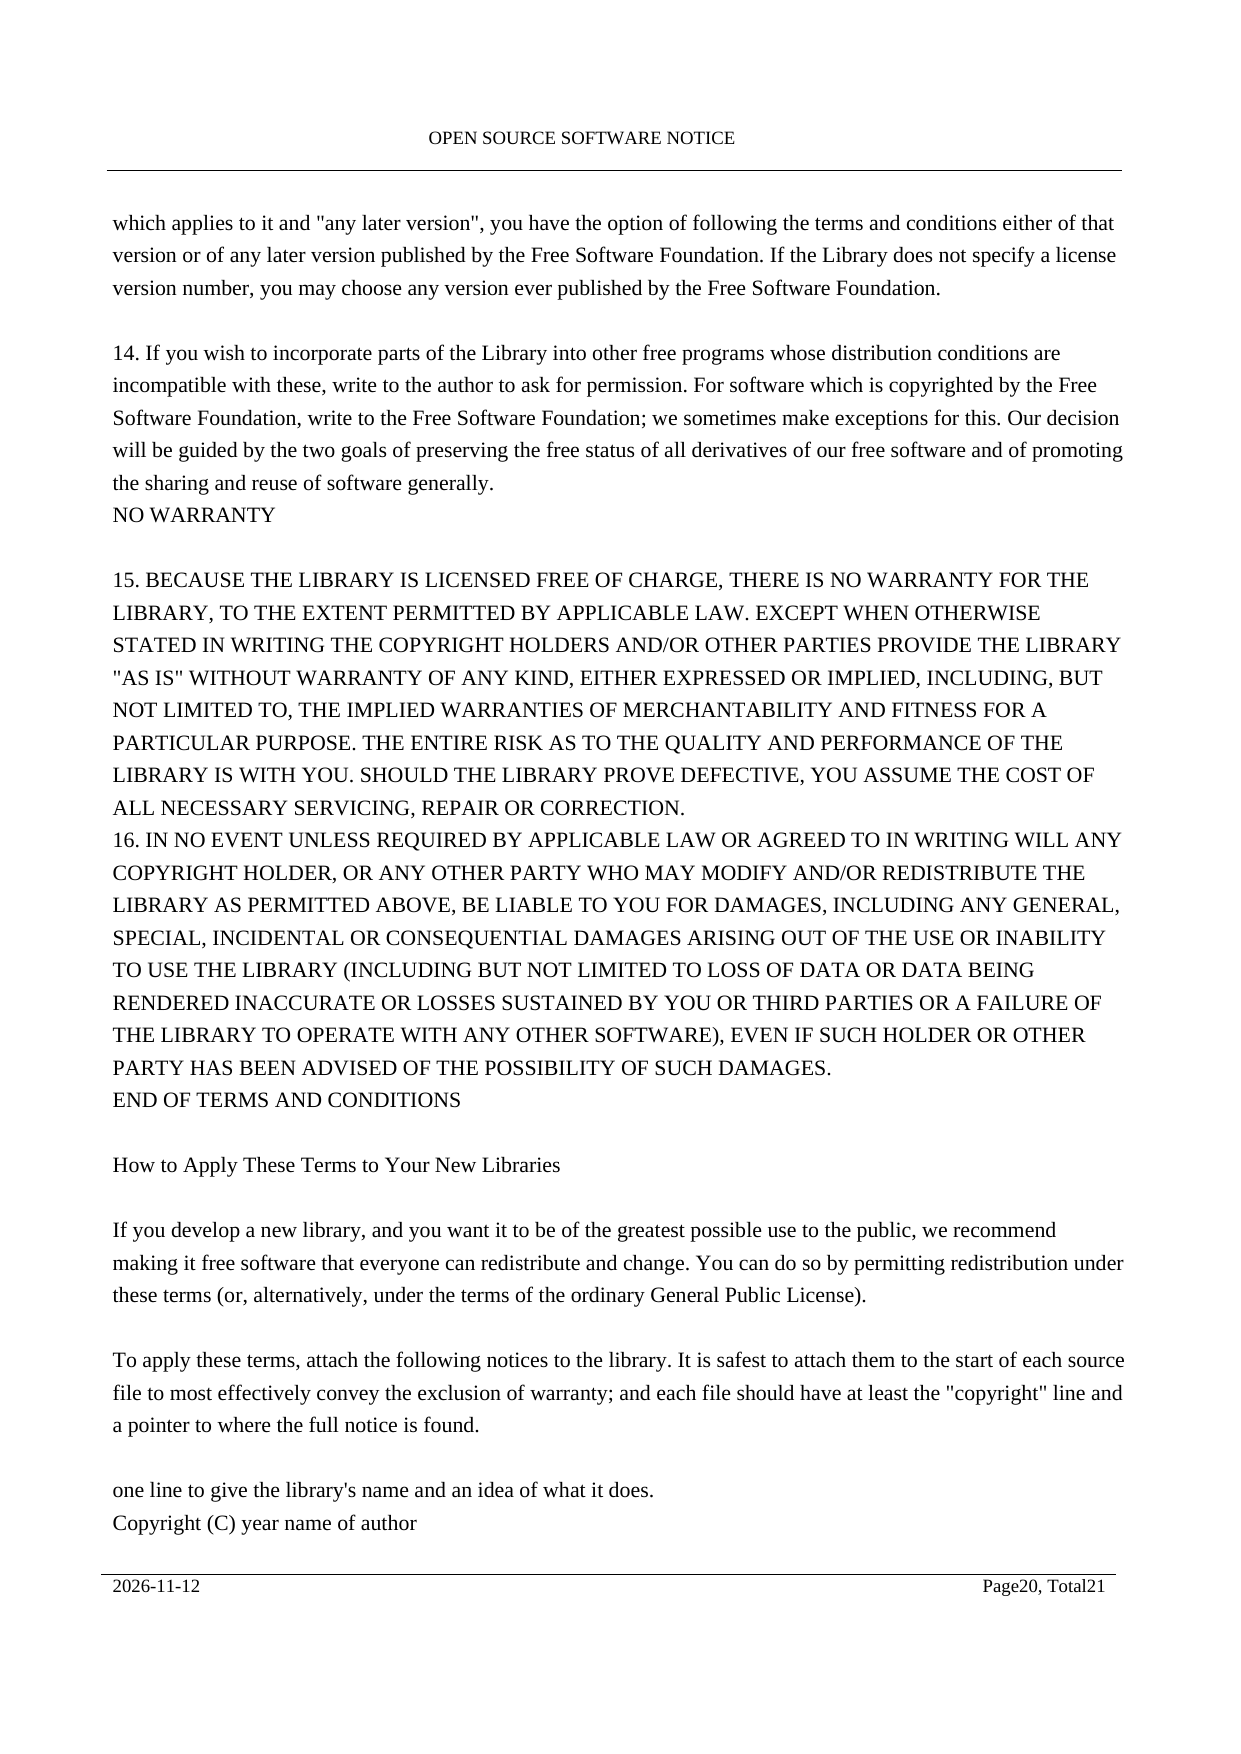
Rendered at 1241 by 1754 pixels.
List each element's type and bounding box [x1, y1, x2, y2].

text [112, 206, 1128, 1539]
